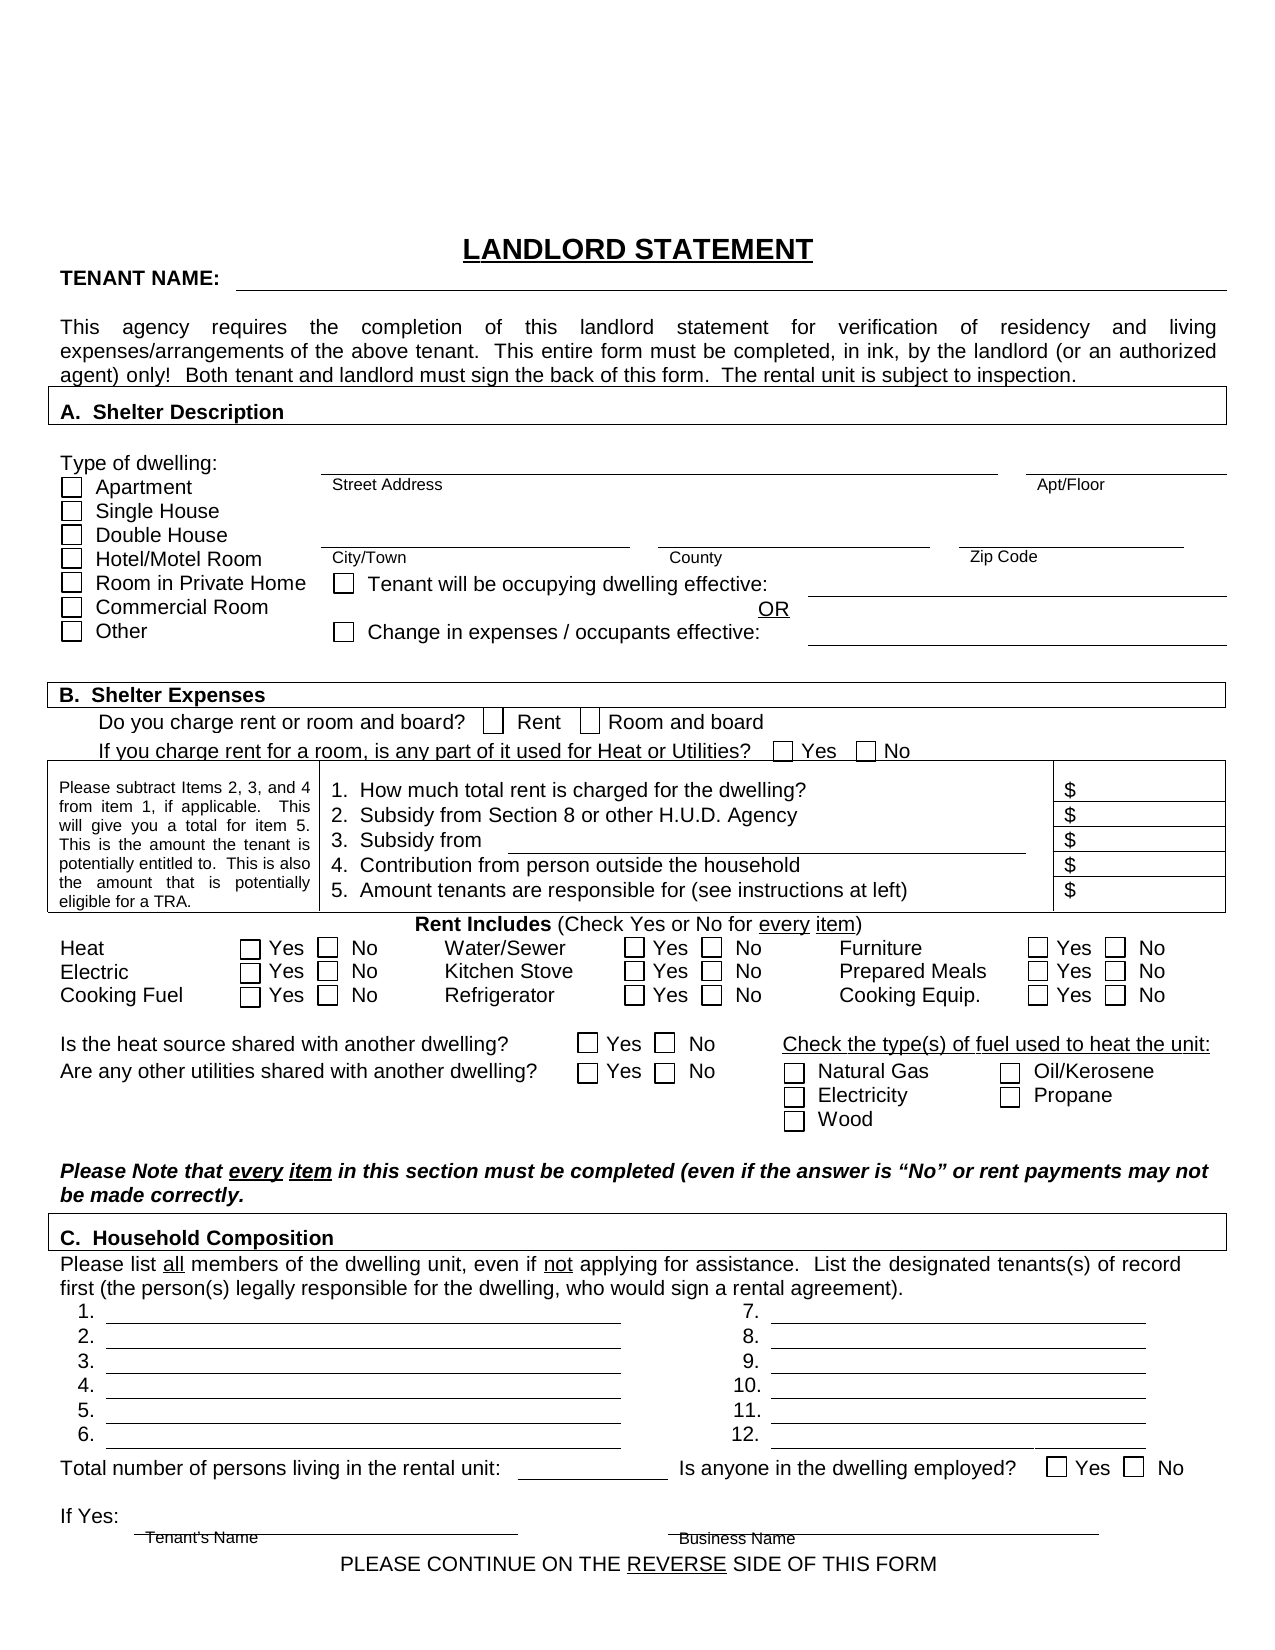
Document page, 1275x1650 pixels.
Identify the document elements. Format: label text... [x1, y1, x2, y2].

text Rent Includes (Check Yes or No for every item) [414, 912, 1229, 936]
text C. Household Composition [60, 1226, 1229, 1250]
table_cell $ [1054, 852, 1225, 876]
text Are any other utilities shared with another dwelling? Yes No Natural Gas Electricity Wood [60, 1060, 931, 1130]
text Total number of persons living in the rental unit: Is anyone in the dwelling employed? Yes No [60, 1456, 1229, 1479]
table_header If you charge rent for a room, is any part of it used for Heat or Utilities? [48, 741, 773, 760]
text Zip Code [970, 548, 1229, 566]
text Please Note that every item in this section must be completed (even if the answer is “No” or rent payments may not be made correctly. [60, 1159, 1209, 1206]
table_cell Please subtract Items 2, 3, and 4 from item 1, if applicable. This will give you a total for item 5. This is the amount the tenant is potentially entitled to. This is also the amount that is potentially eligible for a TRA. [48, 761, 319, 911]
table_cell $ [1054, 877, 1225, 911]
text Oil/Kerosene Propane [1034, 1060, 1160, 1107]
text Yes No Water/Sewer Yes No Furniture Yes No Yes No Kitchen Stove Yes No Prepared Meals Yes No Yes No Refrigerator Yes No Cooking Equip. Yes No [268, 936, 1168, 1007]
text Is the heat source shared with another dwelling? Yes No Check the type(s) of fuel used to heat the unit: [60, 1032, 1229, 1056]
table_cell [581, 708, 599, 733]
text Tenant’s Name [145, 1529, 260, 1547]
text 1. 7. 2. 8. 3. 9. 4. 10. 5. 11. 6. 12. [77, 1299, 762, 1446]
text Please list all members of the dwelling unit, even if not applying for assistance. List the designated tenants(s) of record first (the person(s) legally responsible for the dwelling, who would sign a rental agreement). [60, 1251, 1221, 1299]
text Type of dwelling: Apartment Single House Double House [60, 450, 233, 547]
table_cell $ [1054, 761, 1225, 801]
text Change in expenses / occupants effective: [367, 621, 791, 644]
text A. Shelter Description [60, 400, 1229, 424]
table_cell Room and board [600, 708, 1226, 733]
table_cell Do you charge rent or room and board? [48, 708, 483, 733]
text PLEASE CONTINUE ON THE REVERSE SIDE OF THIS FORM [340, 1553, 1229, 1577]
table_header [857, 742, 875, 760]
table_cell $ [1054, 827, 1225, 851]
text LANDLORD STATEMENT TENANT NAME: [60, 233, 821, 289]
text If Yes: [60, 1504, 260, 1528]
table_cell 1. How much total rent is charged for the dwelling? 2. Subsidy from Section 8 or other H.U.D. Agency 3. Subsidy from 4. Contribution from person outside the household 5. Amount tenants are responsible for (see instructions at left) [320, 761, 1053, 911]
text This agency requires the completion of this landlord statement for verification of residency and living expenses/arrangements of the above tenant. This entire form must be completed, in ink, by the landlord (or an authorized agent) only! Both tenant and landlord must sign the back of this form. The rental unit is subject to inspection. [60, 315, 1217, 387]
table_header Yes [793, 741, 856, 760]
table_cell $ [1054, 802, 1225, 826]
text City/Town County [332, 548, 791, 567]
text Business Name [678, 1529, 1229, 1548]
text Street Address [332, 475, 791, 494]
text Apt/Floor [1037, 475, 1229, 494]
table_cell [484, 708, 502, 733]
text Hotel/Motel Room Room in Private Home Commercial Room Other [95, 547, 307, 643]
text Heat Electric [60, 936, 134, 984]
table_cell Rent [504, 708, 580, 733]
table_header No [876, 741, 1225, 760]
table_header B. Shelter Expenses [48, 683, 1225, 707]
table_header [774, 742, 792, 760]
text Cooking Fuel [60, 984, 184, 1007]
text Tenant will be occupying dwelling effective: OR [367, 572, 791, 620]
